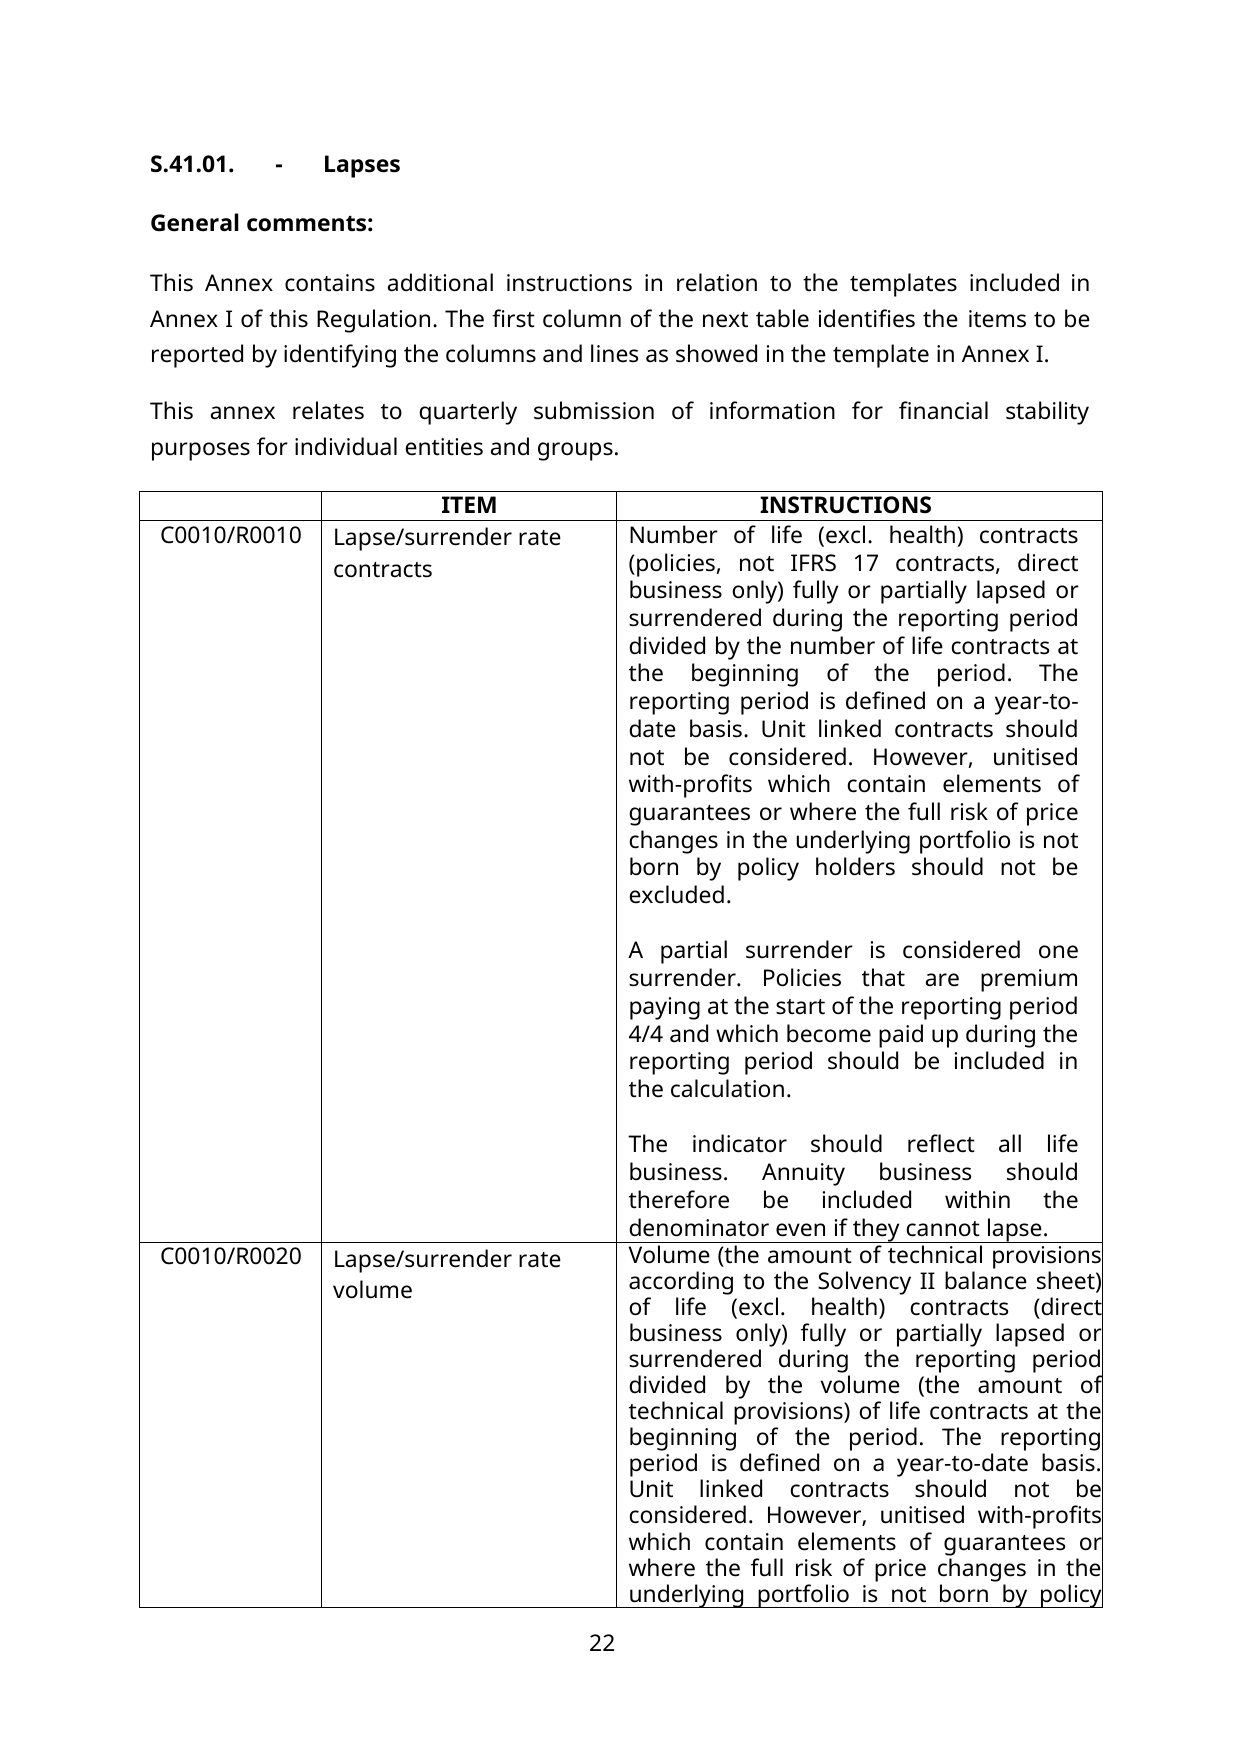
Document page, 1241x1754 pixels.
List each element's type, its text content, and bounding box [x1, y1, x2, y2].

table_cell Lapse/surrender rate contracts [322, 521, 616, 1242]
table_cell Number of life (excl. health) contracts (policies, not IFRS 17 contracts, direct business only) fully or partially lapsed or surrendered during the reporting period divided by the number of life contracts at the beginning of the period. The reporting period is defined on a year-to-date basis. Unit linked contracts should not be considered. However, unitised with-profits which contain elements of guarantees or where the full risk of price changes in the underlying portfolio is not born by policy holders should not be excluded. A partial surrender is considered one surrender. Policies that are premium paying at the start of the reporting period 4/4 and which become paid up during the reporting period should be included in the calculation. The indicator should reflect all life business. Annuity business should therefore be included within the denominator even if they cannot lapse. [617, 521, 1102, 1242]
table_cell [617, 1243, 1102, 1607]
table_header [140, 492, 321, 520]
table_header INSTRUCTIONS [617, 492, 1102, 520]
subtitle S.41.01. - Lapses General comments: [150, 148, 401, 238]
text This annex relates to quarterly submission of information for financial stability purposes for individual entities and groups. [150, 395, 1090, 462]
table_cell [322, 1243, 616, 1607]
table_cell C0010/R0010 [140, 521, 321, 1242]
table_header ITEM [322, 492, 616, 520]
table_cell C0010/R0020 [140, 1243, 321, 1607]
text This Annex contains additional instructions in relation to the templates included in Annex I of this Regulation. The first column of the next table identifies the items to be reported by identifying the columns and lines as showed in the template in Annex I. [150, 267, 1091, 370]
